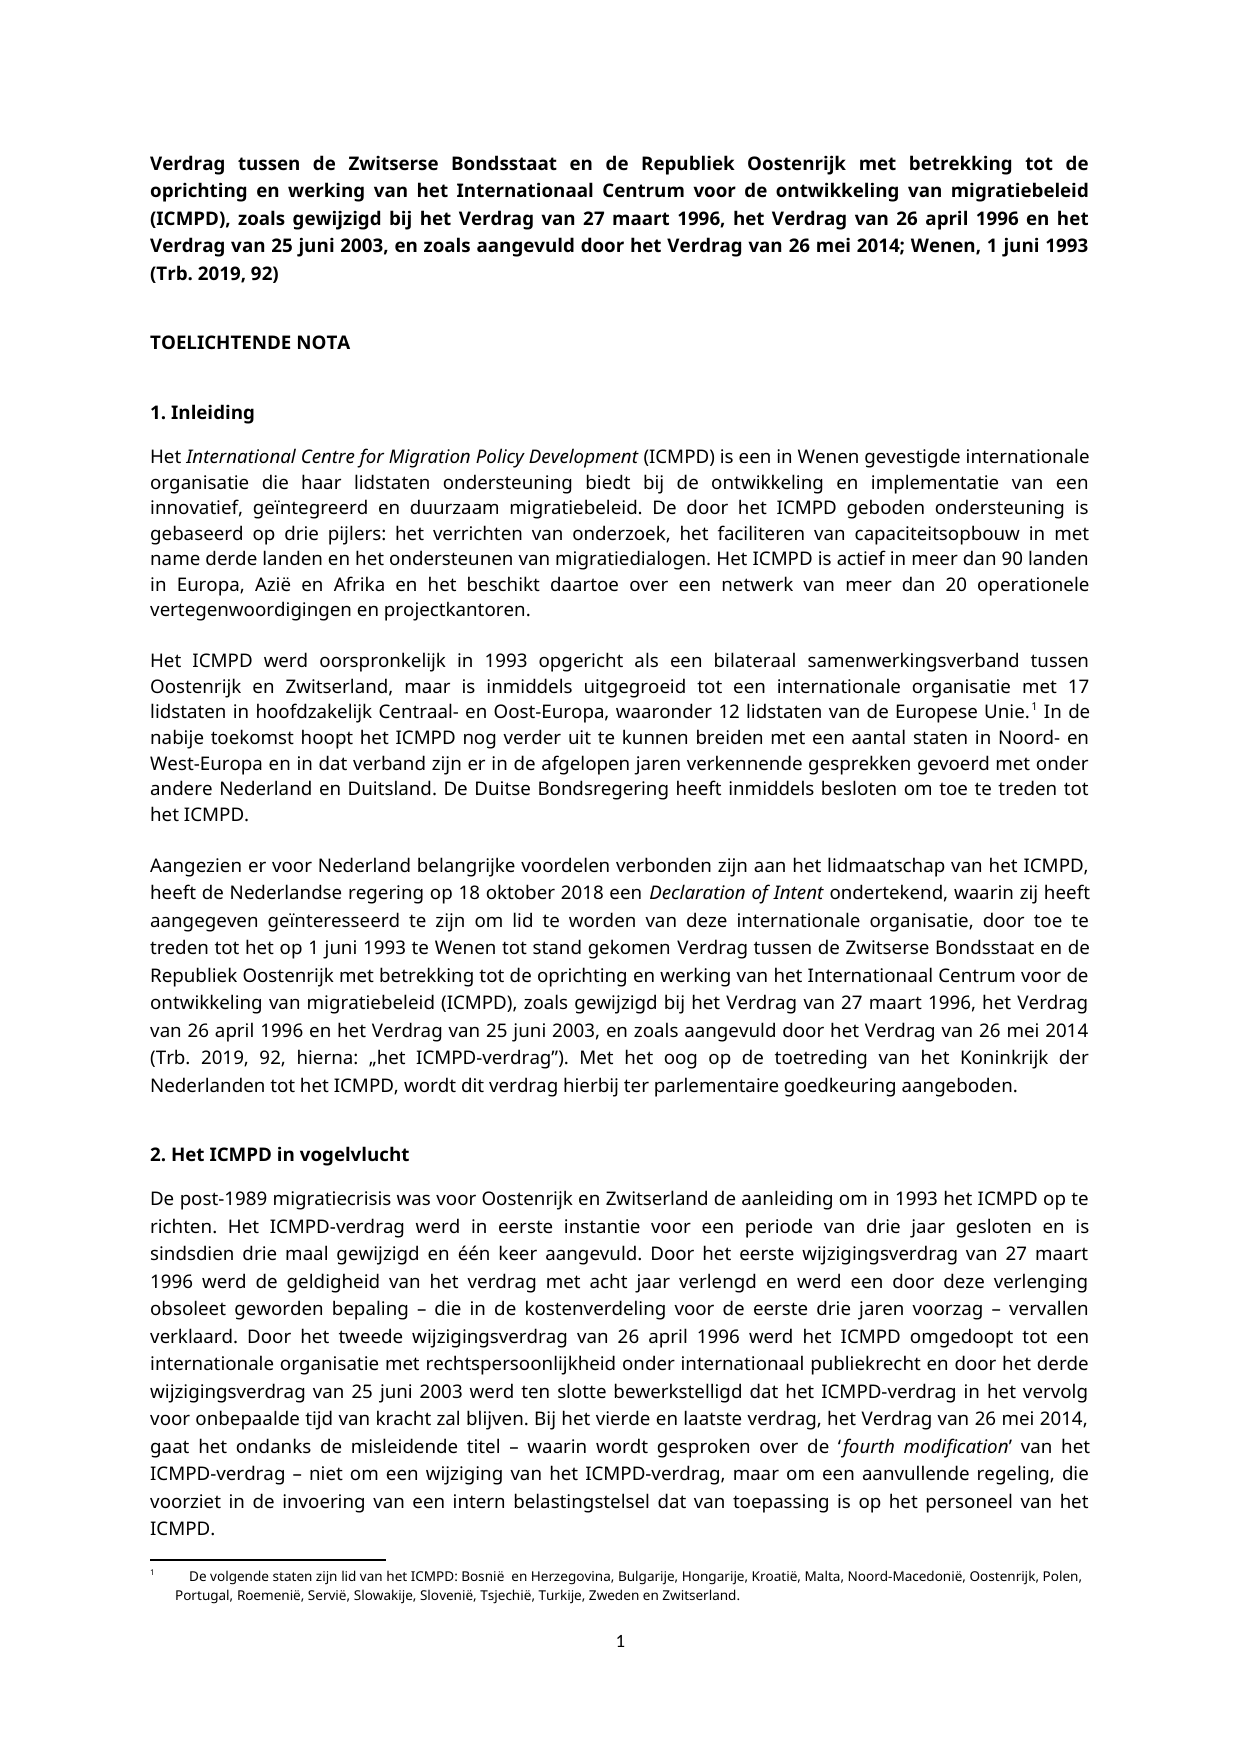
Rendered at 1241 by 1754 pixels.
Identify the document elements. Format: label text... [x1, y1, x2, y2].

text 2. Het ICMPD in vogelvlucht [150, 1142, 1090, 1167]
text Verdrag tussen de Zwitserse Bondsstaat en de Republiek Oostenrijk met betrekking tot de oprichting en werking van het Internationaal Centrum voor de ontwikkeling van migratiebeleid (ICMPD), zoals gewijzigd bij het Verdrag van 27 maart 1996, het Verdrag van 26 april 1996 en het Verdrag van 25 juni 2003, en zoals aangevuld door het Verdrag van 26 mei 2014; Wenen, 1 juni 1993 (Trb. 2019, 92) [150, 150, 1090, 286]
text Het International Centre for Migration Policy Development (ICMPD) is een in Wenen gevestigde internationale organisatie die haar lidstaten ondersteuning biedt bij de ontwikkeling en implementatie van een innovatief, geïntegreerd en duurzaam migratiebeleid. De door het ICMPD geboden ondersteuning is gebaseerd op drie pijlers: het verrichten van onderzoek, het faciliteren van capaciteitsopbouw in met name derde landen en het ondersteunen van migratiedialogen. Het ICMPD is actief in meer dan 90 landen in Europa, Azië en Afrika en het beschikt daartoe over een netwerk van meer dan 20 operationele vertegenwoordigingen en projectkantoren. [150, 443, 1090, 622]
text 1. Inleiding [150, 399, 1090, 425]
text Aangezien er voor Nederland belangrijke voordelen verbonden zijn aan het lidmaatschap van het ICMPD, heeft de Nederlandse regering op 18 oktober 2018 een Declaration of Intent ondertekend, waarin zij heeft aangegeven geïnteresseerd te zijn om lid te worden van deze internationale organisatie, door toe te treden tot het op 1 juni 1993 te Wenen tot stand gekomen Verdrag tussen de Zwitserse Bondsstaat en de Republiek Oostenrijk met betrekking tot de oprichting en werking van het Internationaal Centrum voor de ontwikkeling van migratiebeleid (ICMPD), zoals gewijzigd bij het Verdrag van 27 maart 1996, het Verdrag van 26 april 1996 en het Verdrag van 25 juni 2003, en zoals aangevuld door het Verdrag van 26 mei 2014 (Trb. 2019, 92, hierna: „het ICMPD-verdrag”). Met het oog op de toetreding van het Koninkrijk der Nederlanden tot het ICMPD, wordt dit verdrag hierbij ter parlementaire goedkeuring aangeboden. [150, 852, 1090, 1097]
text De post-1989 migratiecrisis was voor Oostenrijk en Zwitserland de aanleiding om in 1993 het ICMPD op te richten. Het ICMPD-verdrag werd in eerste instantie voor een periode van drie jaar gesloten en is sindsdien drie maal gewijzigd en één keer aangevuld. Door het eerste wijzigingsverdrag van 27 maart 1996 werd de geldigheid van het verdrag met acht jaar verlengd en werd een door deze verlenging obsoleet geworden bepaling – die in de kostenverdeling voor de eerste drie jaren voorzag – vervallen verklaard. Door het tweede wijzigingsverdrag van 26 april 1996 werd het ICMPD omgedoopt tot een internationale organisatie met rechtspersoonlijkheid onder internationaal publiekrecht en door het derde wijzigingsverdrag van 25 juni 2003 werd ten slotte bewerkstelligd dat het ICMPD-verdrag in het vervolg voor onbepaalde tijd van kracht zal blijven. Bij het vierde en laatste verdrag, het Verdrag van 26 mei 2014, gaat het ondanks de misleidende titel – waarin wordt gesproken over de ‘fourth modification’ van het ICMPD-verdrag – niet om een wijziging van het ICMPD-verdrag, maar om een aanvullende regeling, die voorziet in de invoering van een intern belastingstelsel dat van toepassing is op het personeel van het ICMPD. [150, 1186, 1090, 1541]
text Het ICMPD werd oorspronkelijk in 1993 opgericht als een bilateraal samenwerkingsverband tussen Oostenrijk en Zwitserland, maar is inmiddels uitgegroeid tot een internationale organisatie met 17 lidstaten in hoofdzakelijk Centraal- en Oost-Europa, waaronder 12 lidstaten van de Europese Unie. In de nabije toekomst hoopt het ICMPD nog verder uit te kunnen breiden met een aantal staten in Noord- en West-Europa en in dat verband zijn er in de afgelopen jaren verkennende gesprekken gevoerd met onder andere Nederland en Duitsland. De Duitse Bondsregering heeft inmiddels besloten om toe te treden tot het ICMPD. [150, 648, 1090, 826]
text TOELICHTENDE NOTA [150, 330, 1090, 355]
